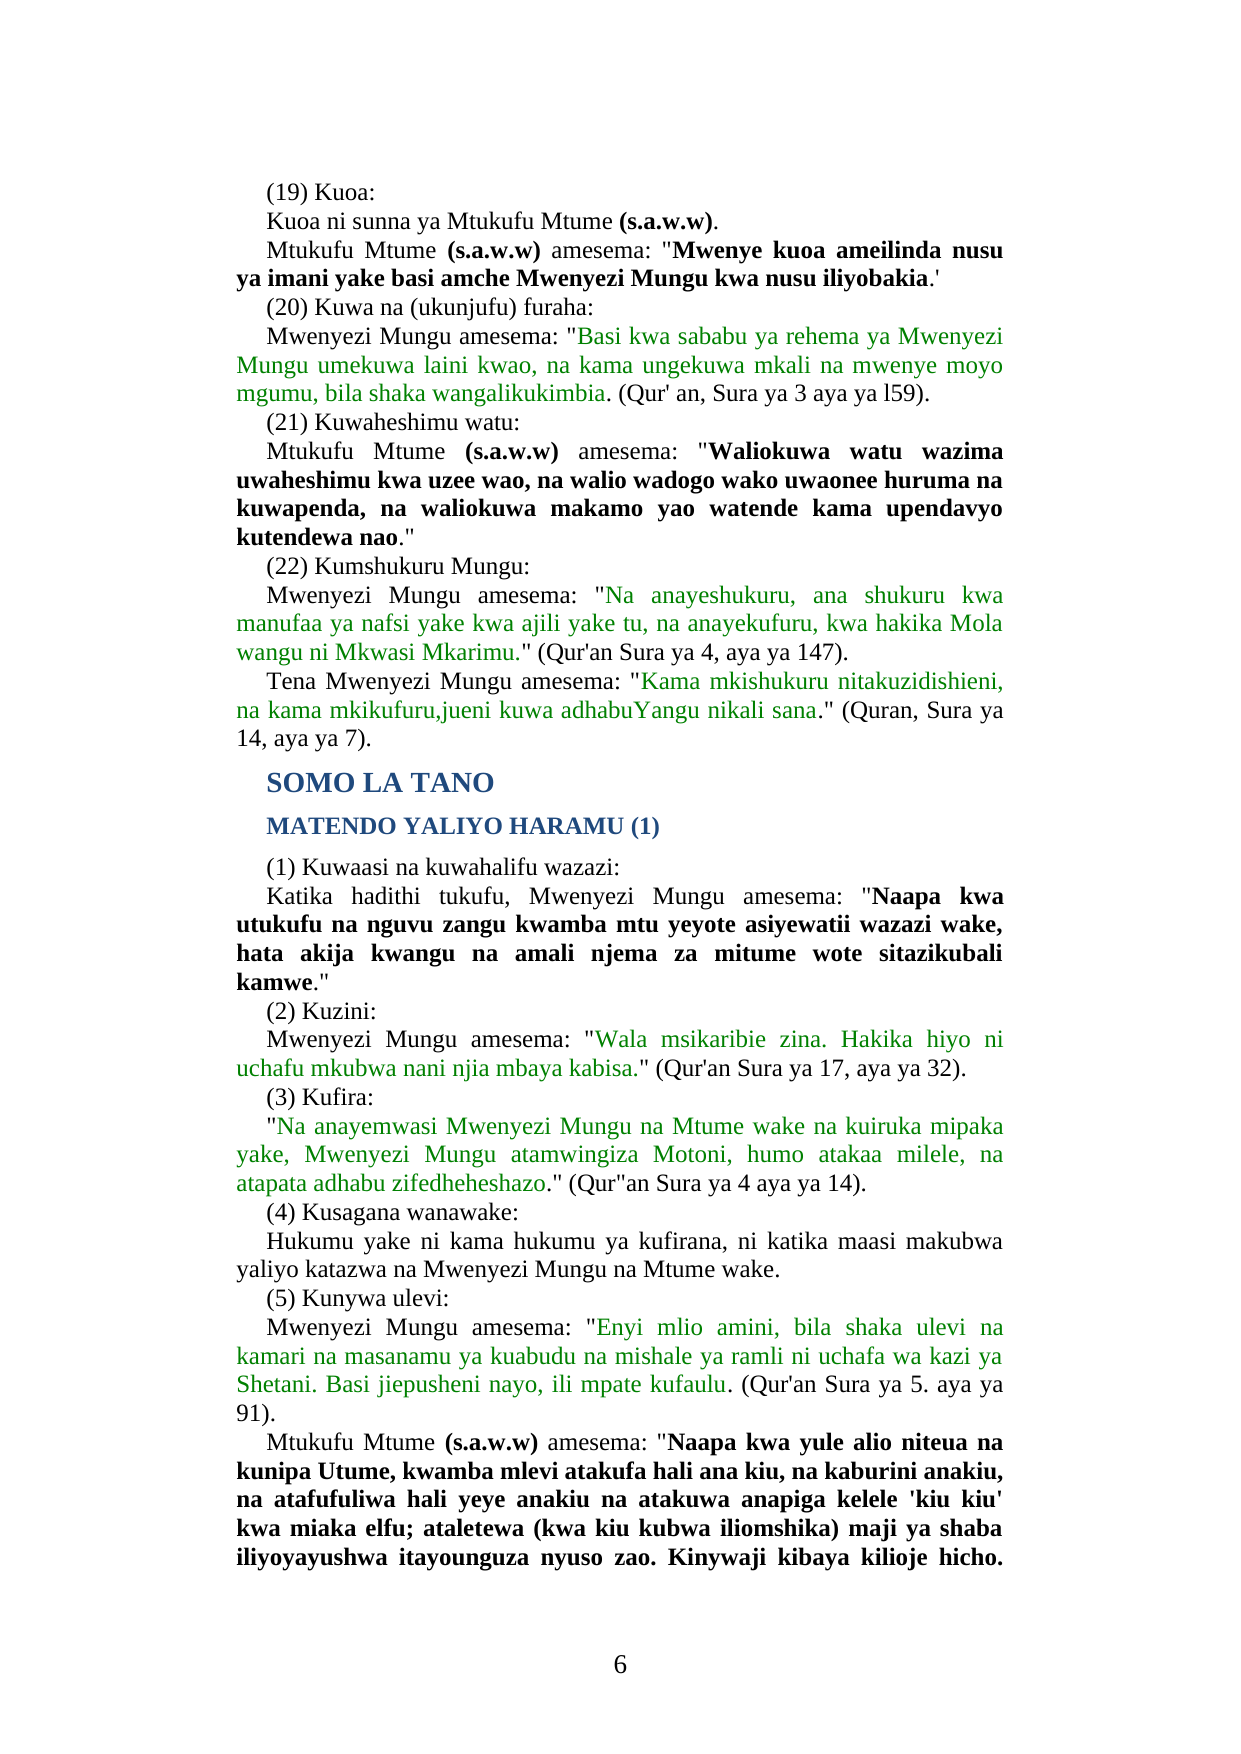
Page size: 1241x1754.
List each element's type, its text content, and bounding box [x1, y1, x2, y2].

text Mwenyezi Mungu amesema: "Na anayeshukuru, ana shukuru kwa manufaa ya nafsi yake kwa ajili yake tu, na anayekufuru, kwa hakika Mola wangu ni Mkwasi Mkarimu." (Qur'an Sura ya 4, aya ya 147). [236, 580, 1004, 666]
text Tena Mwenyezi Mungu amesema: "Kama mkishukuru nitakuzidishieni, na kama mkikufuru,jueni kuwa adhabuYangu nikali sana." (Quran, Sura ya 14, aya ya 7). [236, 666, 1004, 752]
text (4) Kusagana wanawake: [236, 1197, 1004, 1226]
text Mwenyezi Mungu amesema: "Basi kwa sababu ya rehema ya Mwenyezi Mungu umekuwa laini kwao, na kama ungekuwa mkali na mwenye moyo mgumu, bila shaka wangalikukimbia. (Qur' an, Sura ya 3 aya ya l59). [236, 321, 1004, 407]
text (5) Kunywa ulevi: [236, 1283, 1004, 1312]
text (3) Kufira: [236, 1082, 1004, 1111]
text Kuoa ni sunna ya Mtukufu Mtume (s.a.w.w). [236, 206, 1004, 235]
subtitle MATENDO YALIYO HARAMU (1) [236, 811, 1004, 839]
text Mtukufu Mtume (s.a.w.w) amesema: "Mwenye kuoa ameilinda nusu ya imani yake basi amche Mwenyezi Mungu kwa nusu iliyobakia.' [236, 235, 1004, 292]
subtitle SOMO LA TANO [236, 765, 1004, 798]
text (2) Kuzini: [236, 996, 1004, 1024]
text (22) Kumshukuru Mungu: [236, 551, 1004, 580]
text Mwenyezi Mungu amesema: "Wala msikaribie zina. Hakika hiyo ni uchafu mkubwa nani njia mbaya kabisa." (Qur'an Sura ya 17, aya ya 32). [236, 1024, 1004, 1082]
text Mwenyezi Mungu amesema: "Enyi mlio amini, bila shaka ulevi na kamari na masanamu ya kuabudu na mishale ya ramli ni uchafa wa kazi ya Shetani. Basi jiepusheni nayo, ili mpate kufaulu. (Qur'an Sura ya 5. aya ya 91). [236, 1312, 1004, 1427]
text (1) Kuwaasi na kuwahalifu wazazi: [236, 852, 1004, 881]
text "Na anayemwasi Mwenyezi Mungu na Mtume wake na kuiruka mipaka yake, Mwenyezi Mungu atamwingiza Motoni, humo atakaa milele, na atapata adhabu zifedheheshazo." (Qur"an Sura ya 4 aya ya 14). [236, 1111, 1004, 1197]
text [236, 1427, 1004, 1571]
text (19) Kuoa: [236, 177, 1004, 206]
text Mtukufu Mtume (s.a.w.w) amesema: "Waliokuwa watu wazima uwaheshimu kwa uzee wao, na walio wadogo wako uwaonee huruma na kuwapenda, na waliokuwa makamo yao watende kama upendavyo kutendewa nao." [236, 436, 1004, 551]
text (21) Kuwaheshimu watu: [236, 407, 1004, 436]
text Hukumu yake ni kama hukumu ya kufirana, ni katika maasi makubwa yaliyo katazwa na Mwenyezi Mungu na Mtume wake. [236, 1226, 1004, 1283]
text Katika hadithi tukufu, Mwenyezi Mungu amesema: "Naapa kwa utukufu na nguvu zangu kwamba mtu yeyote asiyewatii wazazi wake, hata akija kwangu na amali njema za mitume wote sitazikubali kamwe." [236, 881, 1004, 996]
text (20) Kuwa na (ukunjufu) furaha: [236, 292, 1004, 321]
